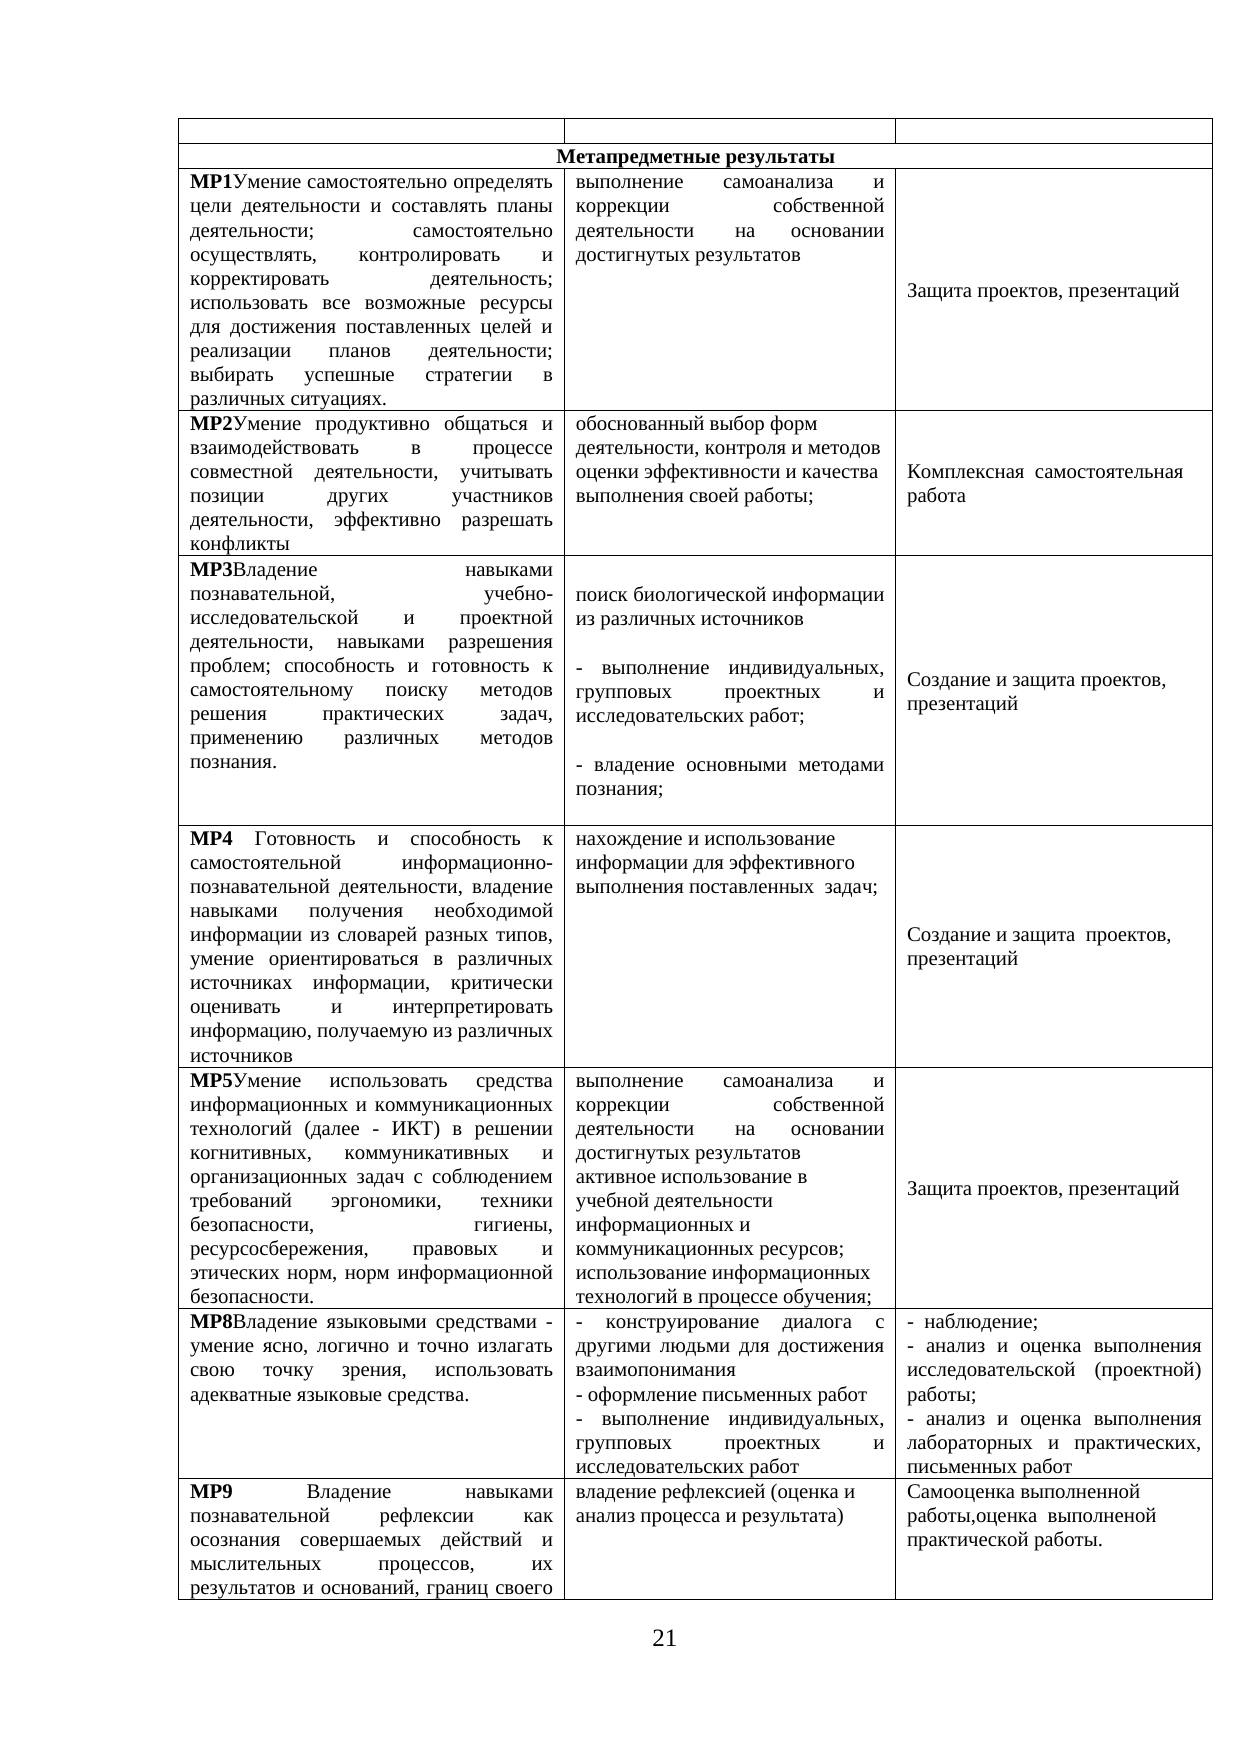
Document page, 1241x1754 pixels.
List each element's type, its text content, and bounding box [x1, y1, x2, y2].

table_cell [896, 1479, 1212, 1599]
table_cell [565, 119, 895, 143]
table_cell Комплексная самостоятельная работа [896, 411, 1212, 555]
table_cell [179, 1479, 564, 1599]
table_cell МР3Владение навыками познавательной, учебно-исследовательской и проектной деятельности, навыками разрешения проблем; способность и готовность к самостоятельному поиску методов решения практических задач, применению различных методов познания. [179, 556, 564, 825]
table_cell нахождение и использование информации для эффективного выполнения поставленных задач; [565, 826, 895, 1067]
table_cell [179, 119, 564, 143]
table_cell - наблюдение; - анализ и оценка выполнения исследовательской (проектной) работы; - анализ и оценка выполнения лабораторных и практических, письменных работ [896, 1309, 1212, 1478]
table_cell МР1Умение самостоятельно определять цели деятельности и составлять планы деятельности; самостоятельно осуществлять, контролировать и корректировать деятельность; использовать все возможные ресурсы для достижения поставленных целей и реализации планов деятельности; выбирать успешные стратегии в различных ситуациях. [179, 169, 564, 410]
table_cell поиск биологической информации из различных источников - выполнение индивидуальных, групповых проектных и исследовательских работ; - владение основными методами познания; [565, 556, 895, 825]
table_cell Метапредметные результаты [179, 144, 1212, 168]
table_cell Создание и защита проектов, презентаций [896, 826, 1212, 1067]
table_cell МР2Умение продуктивно общаться и взаимодействовать в процессе совместной деятельности, учитывать позиции других участников деятельности, эффективно разрешать конфликты [179, 411, 564, 555]
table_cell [565, 1479, 895, 1599]
table_cell выполнение самоанализа и коррекции собственной деятельности на основании достигнутых результатов активное использование в учебной деятельности информационных и коммуникационных ресурсов; использование информационных технологий в процессе обучения; [565, 1068, 895, 1308]
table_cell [896, 119, 1212, 143]
table_cell МР5Умение использовать средства информационных и коммуникационных технологий (далее - ИКТ) в решении когнитивных, коммуникативных и организационных задач с соблюдением требований эргономики, техники безопасности, гигиены, ресурсосбережения, правовых и этических норм, норм информационной безопасности. [179, 1068, 564, 1308]
table_cell Защита проектов, презентаций [896, 169, 1212, 410]
table_cell обоснованный выбор форм деятельности, контроля и методов оценки эффективности и качества выполнения своей работы; [565, 411, 895, 555]
table_cell выполнение самоанализа и коррекции собственной деятельности на основании достигнутых результатов [565, 169, 895, 410]
table_cell Защита проектов, презентаций [896, 1068, 1212, 1308]
table_cell МР8Владение языковыми средствами - умение ясно, логично и точно излагать свою точку зрения, использовать адекватные языковые средства. [179, 1309, 564, 1478]
table_cell Создание и защита проектов, презентаций [896, 556, 1212, 825]
table_cell - конструирование диалога с другими людьми для достижения взаимопонимания - оформление письменных работ - выполнение индивидуальных, групповых проектных и исследовательских работ [565, 1309, 895, 1478]
table_cell МР4 Готовность и способность к самостоятельной информационно-познавательной деятельности, владение навыками получения необходимой информации из словарей разных типов, умение ориентироваться в различных источниках информации, критически оценивать и интерпретировать информацию, получаемую из различных источников [179, 826, 564, 1067]
